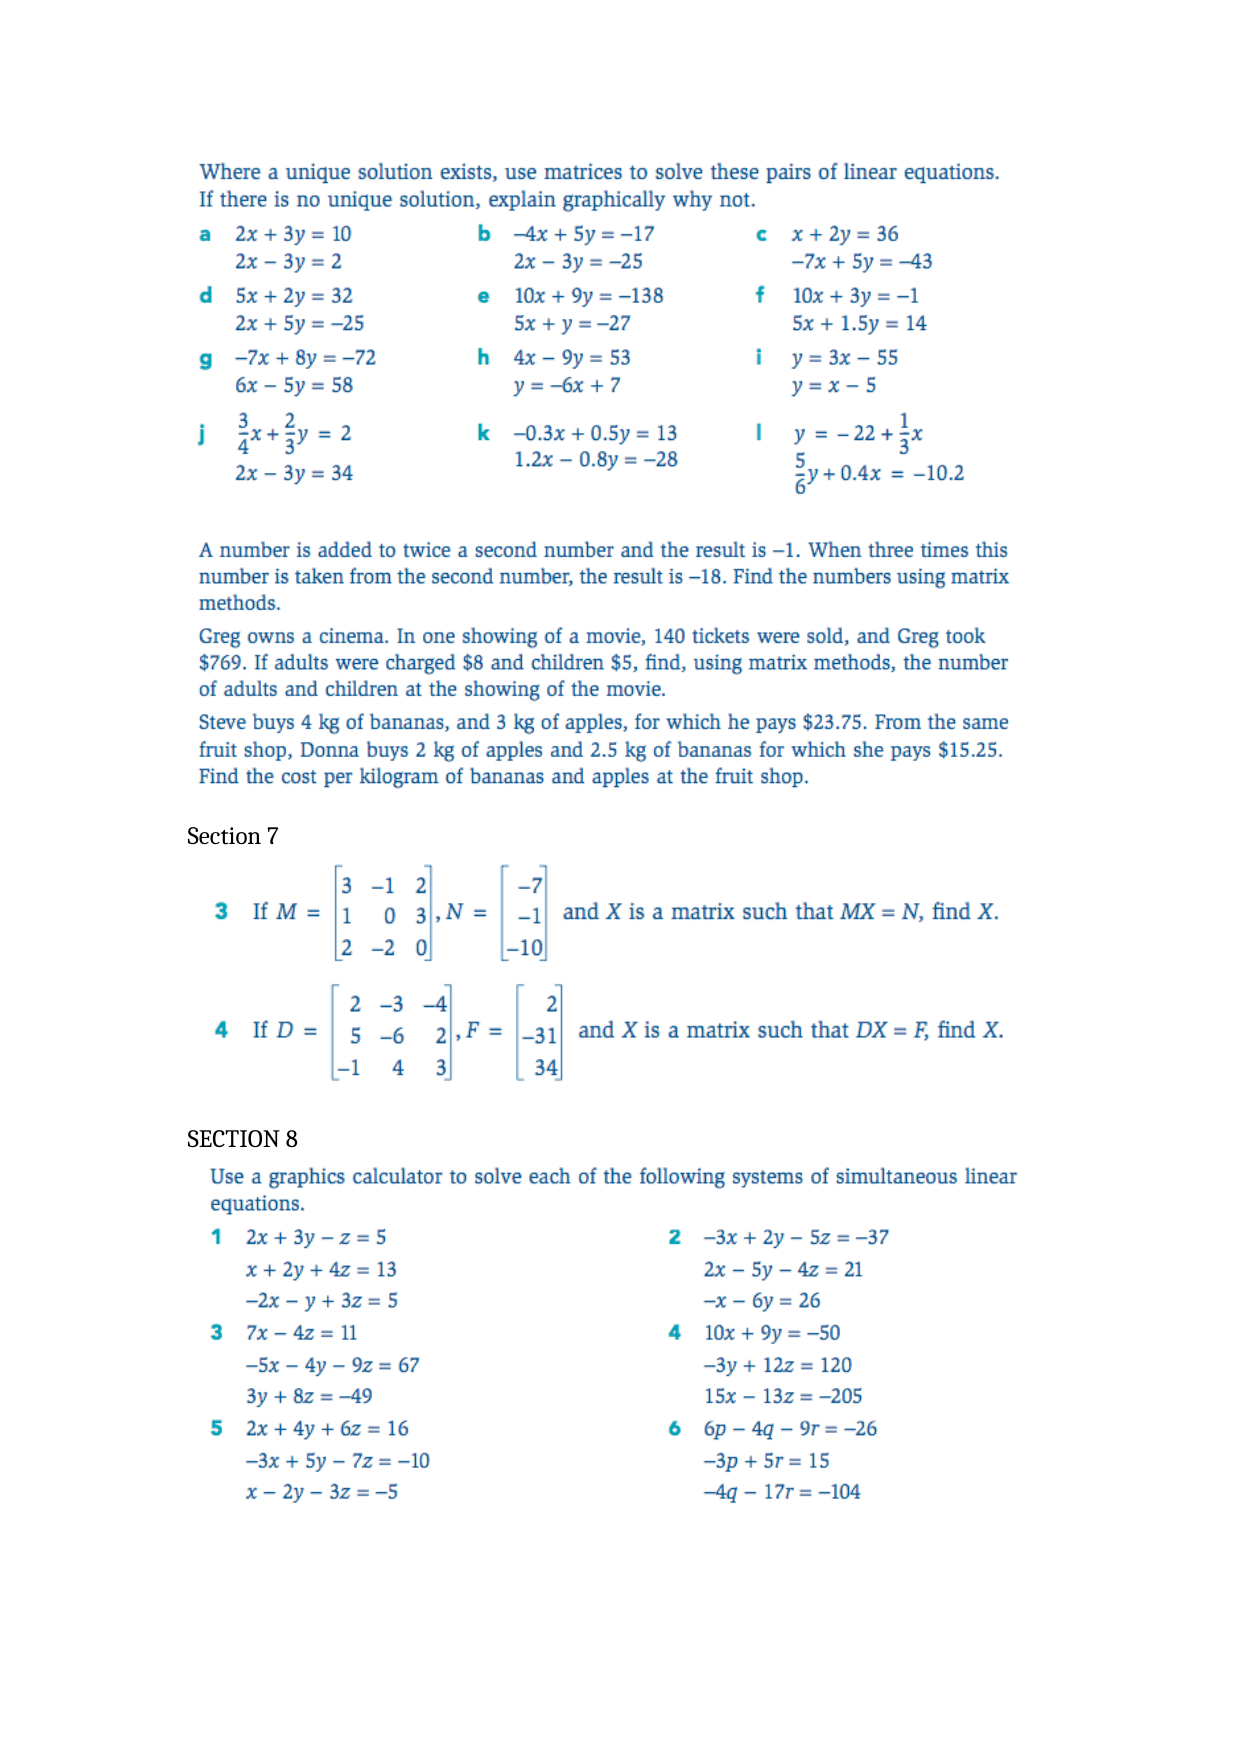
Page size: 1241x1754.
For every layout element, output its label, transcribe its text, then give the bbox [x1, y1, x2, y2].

picture [187, 150, 1053, 505]
picture [187, 1154, 1053, 1546]
text SECTION 8 [187, 1125, 1053, 1154]
text Section 7 [187, 822, 1053, 850]
picture [187, 532, 1053, 794]
picture [187, 850, 1053, 1097]
